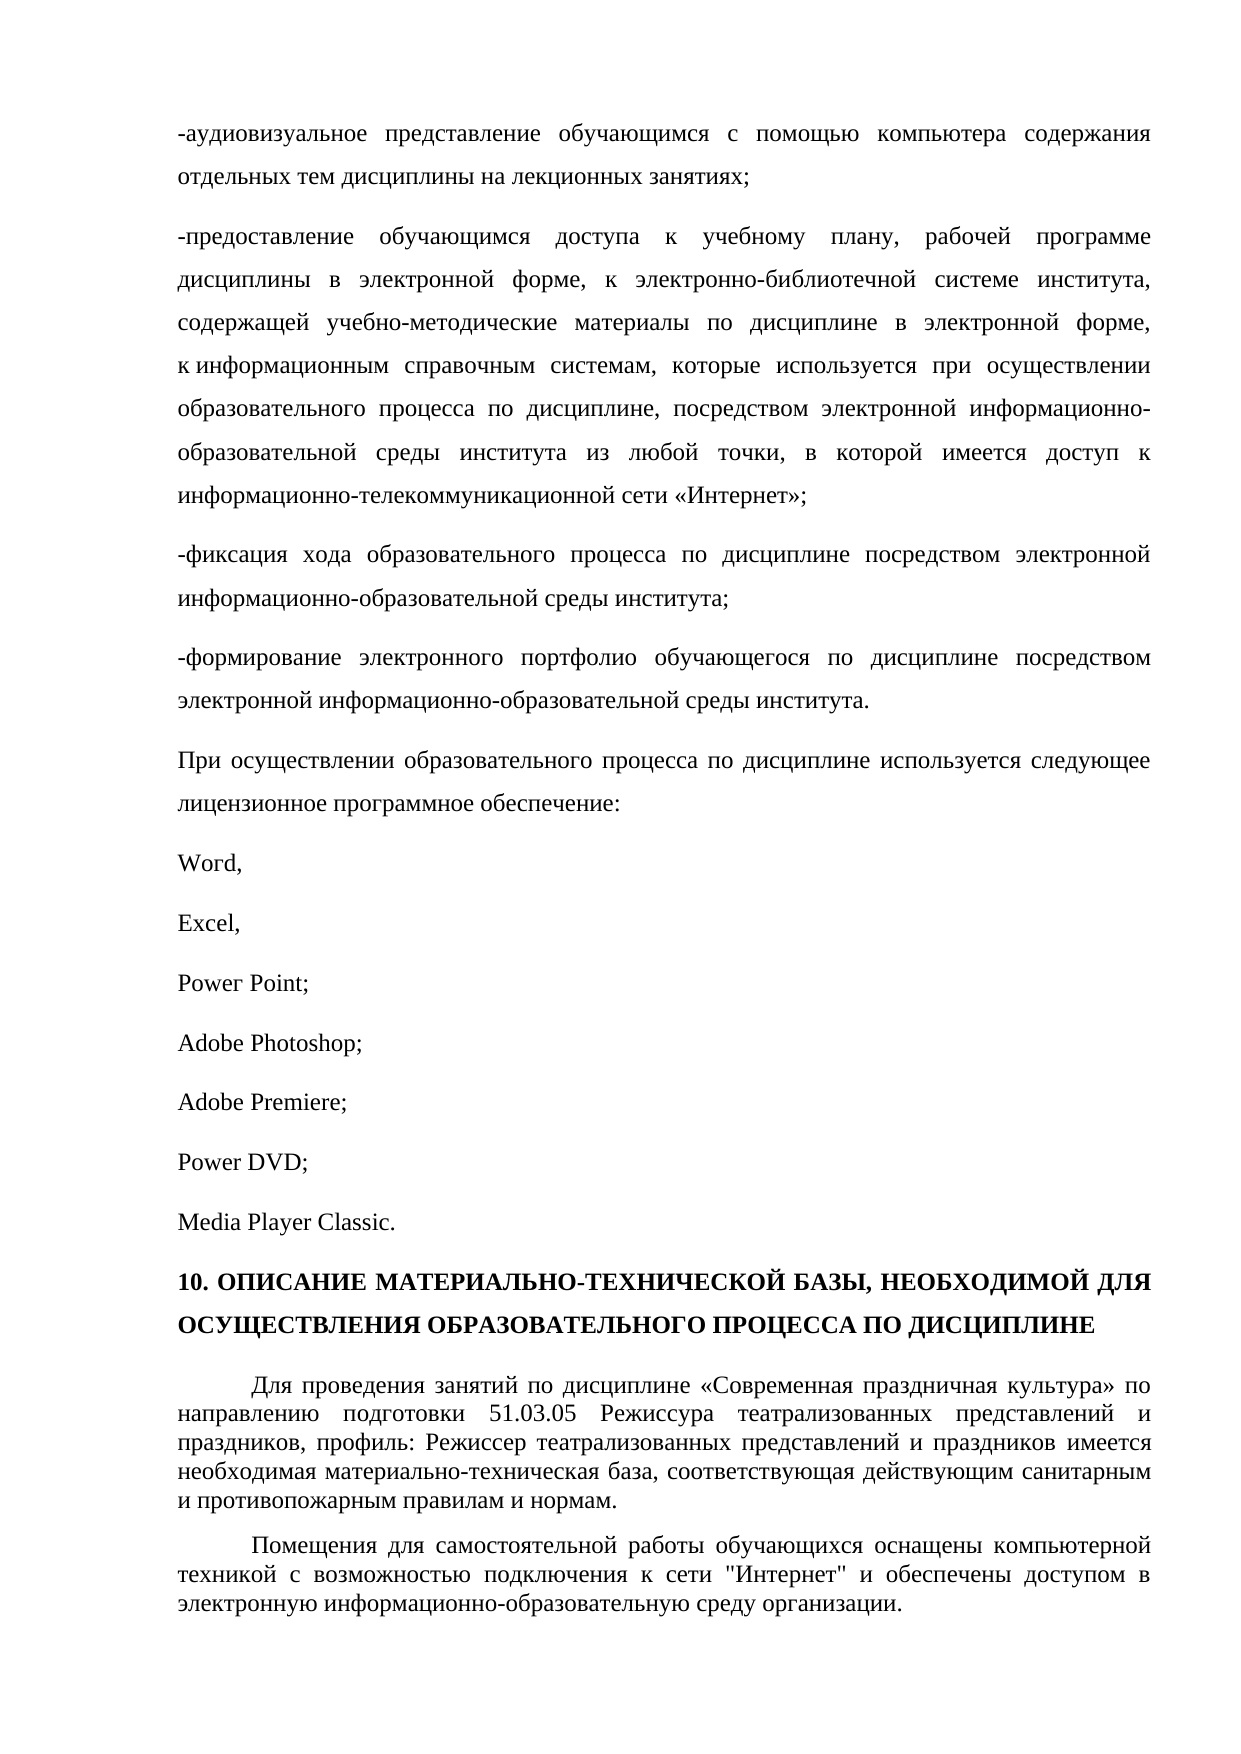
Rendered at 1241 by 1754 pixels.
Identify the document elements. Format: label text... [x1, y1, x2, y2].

text При осуществлении образовательного процесса по дисциплине используется следующее лицензионное программное обеспечение: [177, 1097, 1152, 1169]
text Powег Роint; [177, 1320, 1152, 1348]
text -фиксация хода образовательного процесса по дисциплине посредством электронной информационно-образовательной среды института; [177, 891, 1152, 963]
text Adobe Premiere; [177, 1439, 1152, 1468]
text -предоставление обучающимся доступа к учебному плану, рабочей программе дисциплины в электронной форме, к электронно-библиотечной системе института, содержащей учебно-методические материалы по дисциплине в электронной форме, к информационным справочным системам, которые используется при осуществлении образовательного процесса по дисциплине, посредством электронной информационно-образовательной среды института из любой точки, в которой имеется доступ к информационно-телекоммуникационной сети «Интернет»; [177, 573, 1152, 860]
text -формирование электронного портфолио обучающегося по дисциплине посредством электронной информационно-образовательной среды института. [177, 994, 1152, 1066]
text При изучении дисциплины обучающимися используются следующие информационные технологии: [177, 367, 1152, 439]
text Adobe Photoshop; [177, 1379, 1152, 1408]
text Wогd, [177, 1200, 1152, 1229]
text Для более углубленного изучения материала задание для самостоятельной работы рекомендуется выполнять параллельно с изучением данной темы. При выполнении заданий для самостоятельной работы, по возможности, следует ориентироваться на наглядное представление материала. [177, 118, 1152, 276]
text -аудиовизуальное представление обучающимся с помощью компьютера содержания отдельных тем дисциплины на лекционных занятиях; [177, 470, 1152, 542]
text Ехсеl, [177, 1260, 1152, 1289]
text 9. ПЕРЕЧЕНЬ ИНФОРМАЦИОННЫХ ТЕХНОЛОГИЙ. [177, 307, 1152, 336]
text Power DVD; [177, 1499, 1152, 1528]
text Media Player Classic. [177, 1559, 1152, 1588]
